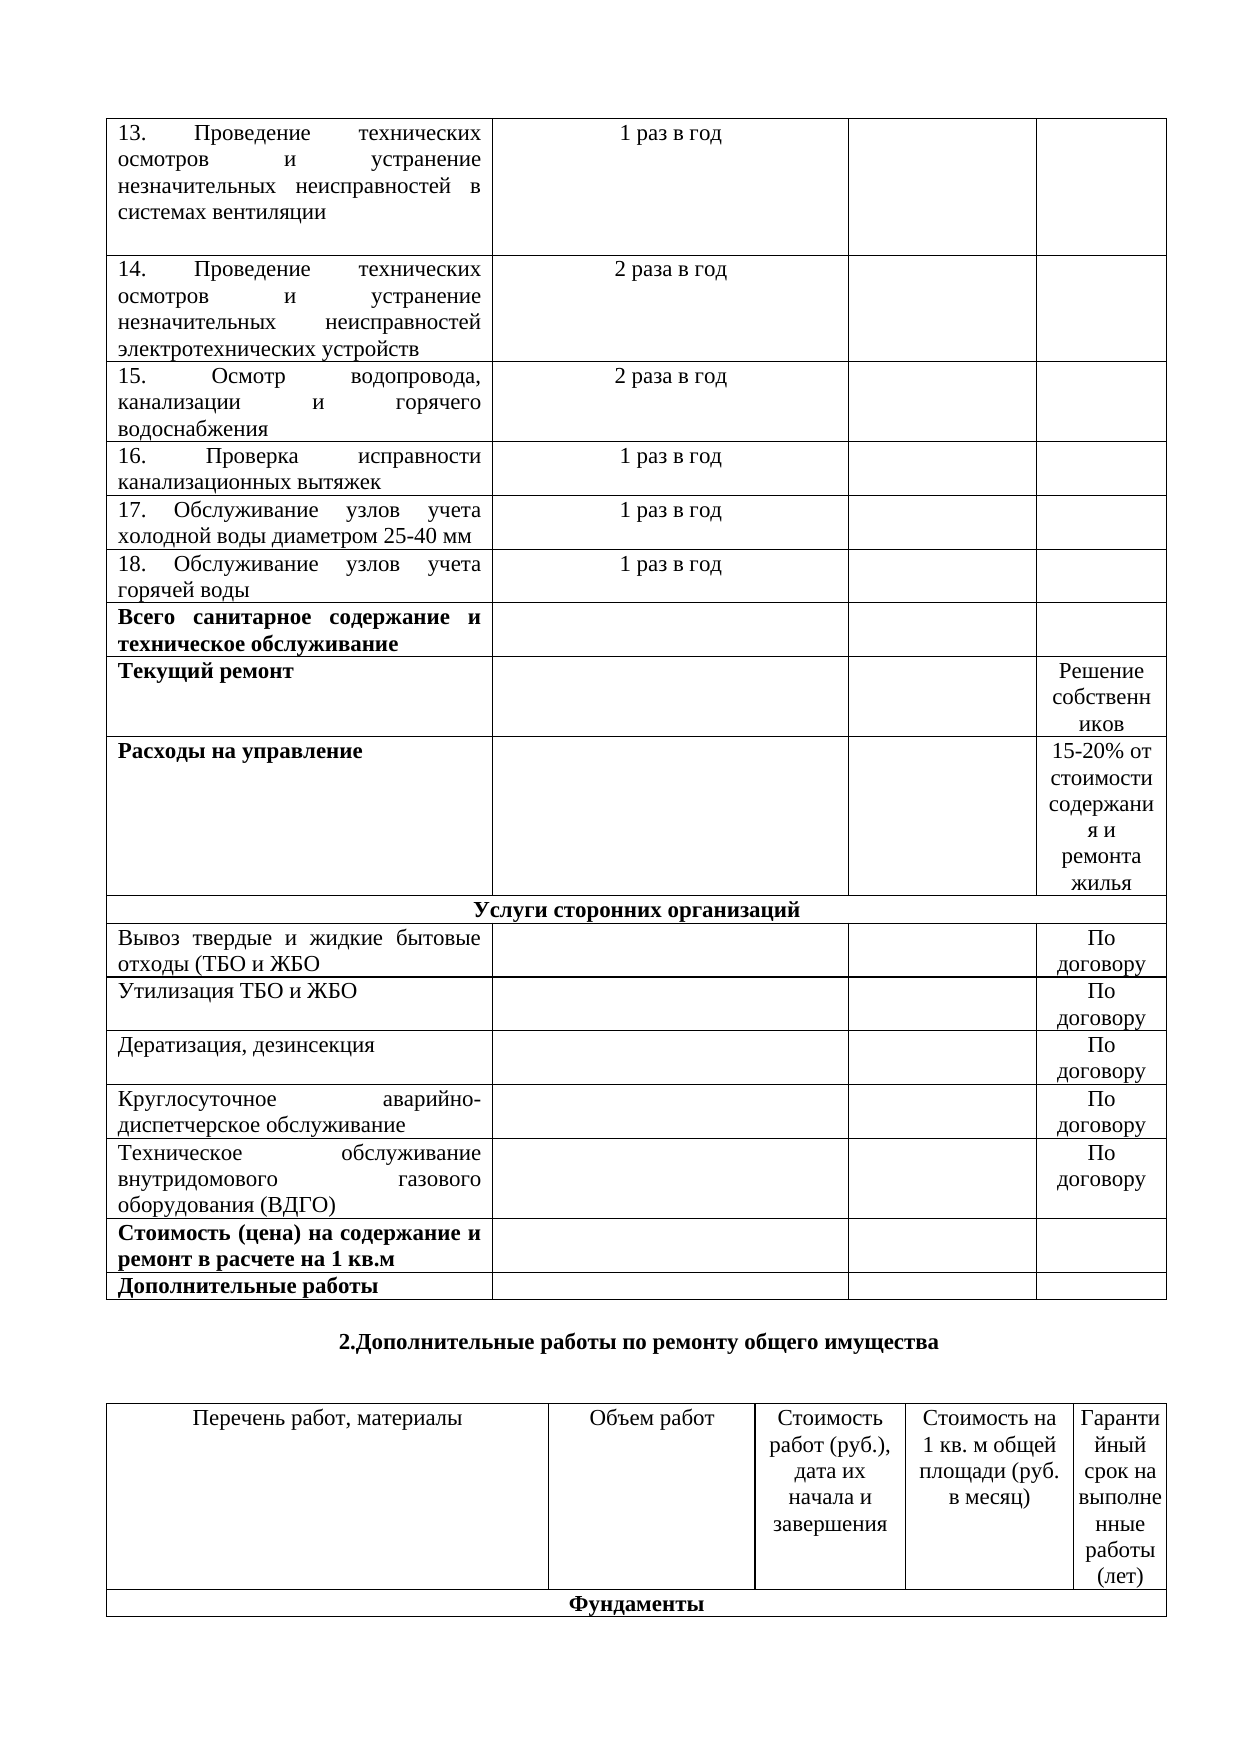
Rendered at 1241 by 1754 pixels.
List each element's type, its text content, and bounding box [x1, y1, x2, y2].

table_cell [849, 362, 1036, 441]
table_cell Вывоз твердые и жидкие бытовые отходы (ТБО и ЖБО [107, 924, 492, 976]
table_cell [849, 737, 1036, 895]
table_cell Техническое обслуживание внутридомового газового оборудования (ВДГО) [107, 1139, 492, 1218]
table_cell По договору [1037, 1031, 1166, 1084]
table_cell [493, 978, 848, 1030]
table_header Объем работ [549, 1404, 754, 1589]
table_cell [849, 978, 1036, 1030]
table_cell 18. Обслуживание узлов учета горячей воды [107, 550, 492, 602]
table_cell По договору [1037, 1139, 1166, 1218]
table_cell По договору [1037, 1085, 1166, 1138]
table_cell [493, 924, 848, 976]
table_cell [849, 603, 1036, 656]
table_cell [1037, 550, 1166, 602]
table_cell Круглосуточное аварийно-диспетчерское обслуживание [107, 1085, 492, 1138]
table_cell [849, 924, 1036, 976]
table_cell Дополнительные работы [107, 1273, 492, 1299]
table_cell [849, 1085, 1036, 1138]
table_cell [849, 657, 1036, 736]
table_cell [849, 1139, 1036, 1218]
table_cell [493, 1031, 848, 1084]
table_cell 15-20% от стоимости содержания и ремонта жилья [1037, 737, 1166, 895]
table_header Гарантийный срок на выполненные работы (лет) [1074, 1404, 1166, 1589]
table_cell 17. Обслуживание узлов учета холодной воды диаметром 25- [107, 496, 492, 548]
table_cell 1 раз в год [493, 442, 848, 495]
table_cell [1037, 1273, 1166, 1299]
table_cell 13. Проведение технических осмотров и устранение незначительных неисправностей в системах вентиляции [107, 119, 492, 254]
table_cell [493, 603, 848, 656]
table_cell 1 раз в год [493, 550, 848, 602]
table_cell [849, 550, 1036, 602]
table_cell [849, 1219, 1036, 1272]
table_cell 2 раза в год [493, 362, 848, 441]
table_cell [493, 1139, 848, 1218]
table_cell [493, 737, 848, 895]
table_cell Всего санитарное содержание и техническое обслуживание [107, 603, 492, 656]
table_cell [493, 657, 848, 736]
table_header Стоимость на 1 кв. м общей площади (руб. в месяц) [906, 1404, 1073, 1589]
table_cell [849, 256, 1036, 361]
table_cell 14. Проведение технических осмотров и устранение незначительных неисправностей электротехнических устройств [107, 256, 492, 361]
table_cell Стоимость (цена) на содержание и ремонт в расчете на 1 кв.м [107, 1219, 492, 1272]
table_cell [1037, 1219, 1166, 1272]
table_cell Фундаменты [107, 1590, 1166, 1616]
table_cell 15. Осмотр водопровода, канализации и горячего водоснабжения [107, 362, 492, 441]
table_cell [1037, 119, 1166, 254]
table_cell [849, 119, 1036, 254]
table_cell 1 раз в год [493, 496, 848, 548]
table_cell Текущий ремонт [107, 657, 492, 736]
table_cell Расходы на управление [107, 737, 492, 895]
table_cell [1037, 256, 1166, 361]
table_cell [1037, 496, 1166, 548]
table_header Перечень работ, материалы [107, 1404, 548, 1589]
table_cell [849, 496, 1036, 548]
table_cell Услуги сторонних организаций [107, 896, 1166, 923]
table_cell [1037, 603, 1166, 656]
table_cell Утилизация ТБО и ЖБО [107, 978, 492, 1030]
table_cell [1037, 362, 1166, 441]
table_cell 16. Проверка исправности канализационных вытяжек [107, 442, 492, 495]
table_cell Дератизация, дезинсекция [107, 1031, 492, 1084]
table_cell По договору [1037, 924, 1166, 976]
table_cell [493, 1219, 848, 1272]
table_cell По договору [1037, 978, 1166, 1030]
table_cell [493, 1273, 848, 1299]
table_cell [1037, 442, 1166, 495]
text 2.Дополнительные работы по ремонту общего имущества [156, 1328, 1122, 1354]
table_cell 2 раза в год [493, 256, 848, 361]
table_header Стоимость работ (руб.), дата их начала и завершения [756, 1404, 905, 1589]
table_cell 1 раз в год [493, 119, 848, 254]
table_cell [849, 442, 1036, 495]
table_cell Решение собственников [1037, 657, 1166, 736]
table_cell [849, 1273, 1036, 1299]
table_cell [493, 1085, 848, 1138]
table_cell [849, 1031, 1036, 1084]
